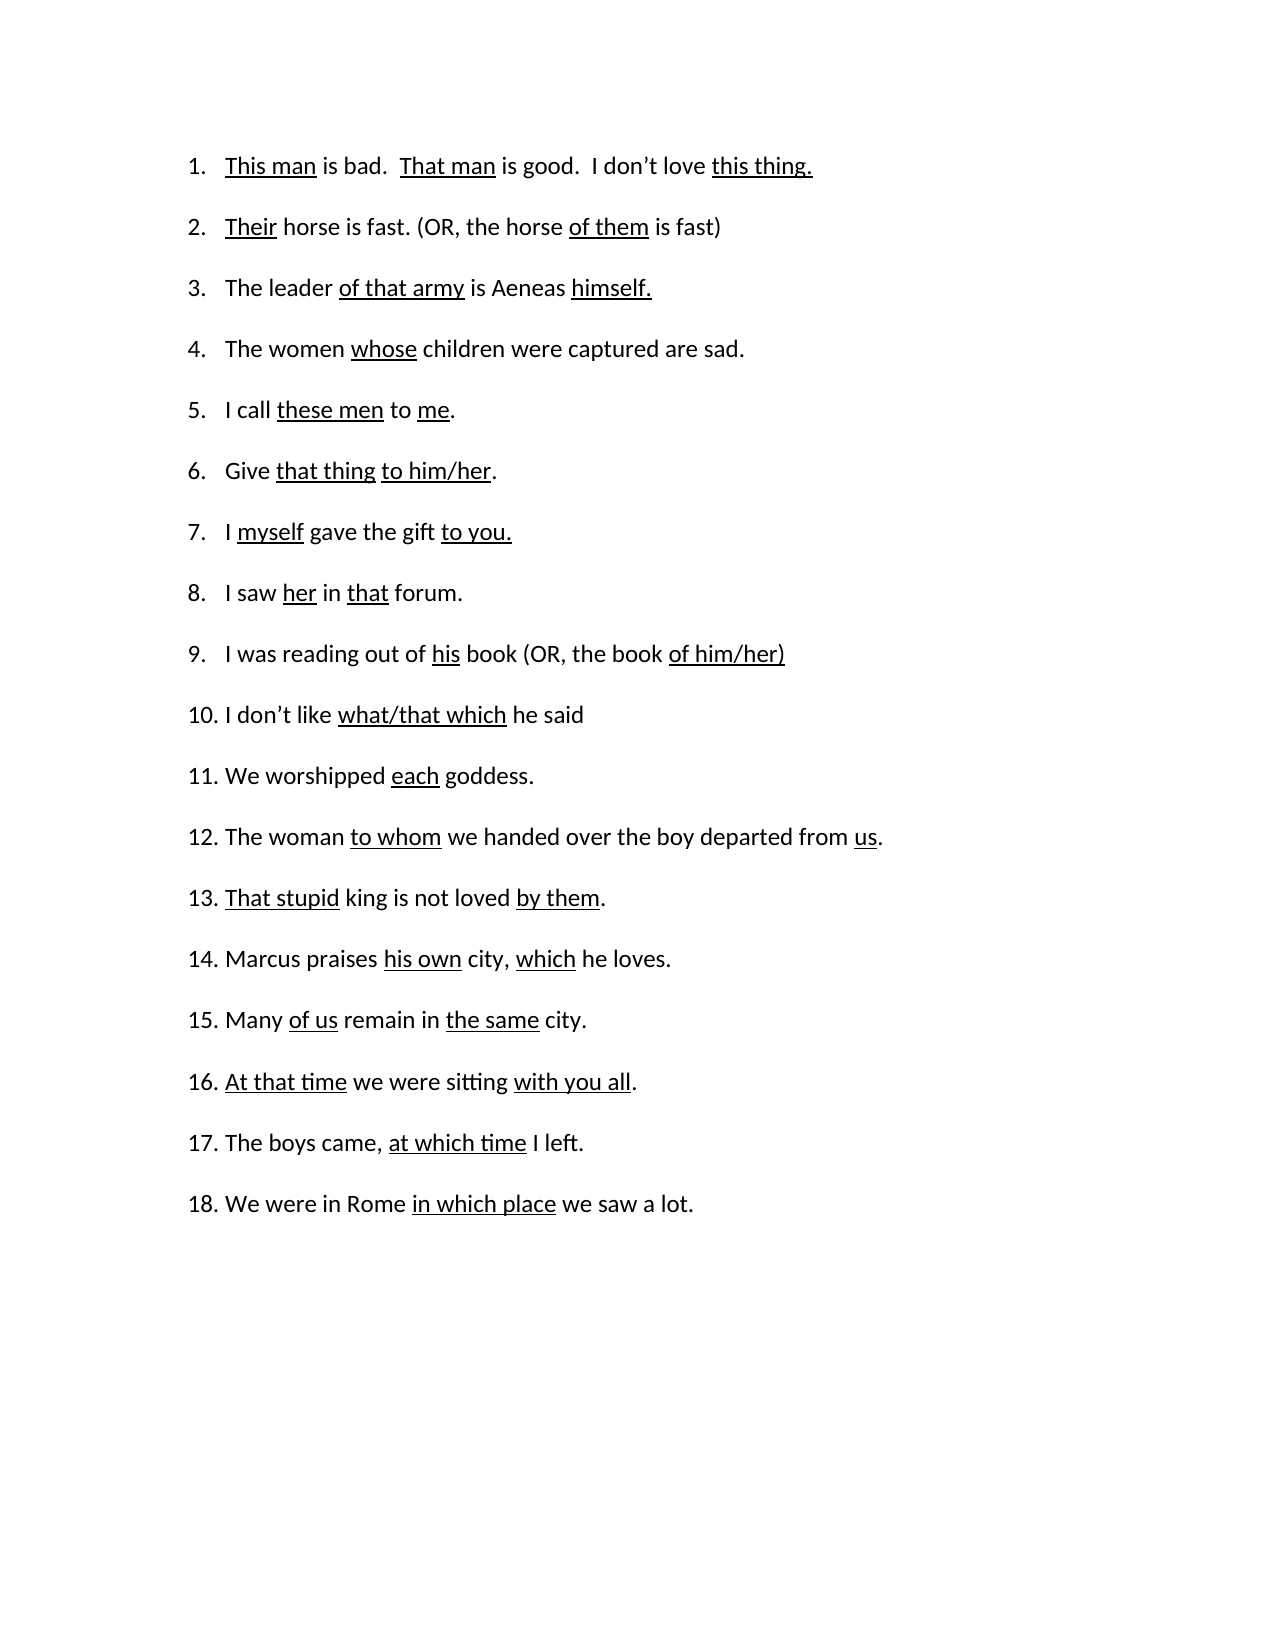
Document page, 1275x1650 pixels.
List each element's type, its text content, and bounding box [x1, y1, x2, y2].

list At that time we were sitting with you all. [187, 1066, 1125, 1096]
list The leader of that army is Aeneas himself. [187, 272, 1125, 303]
list The boys came, at which time I left. [187, 1127, 1125, 1157]
list We worshipped each goddess. [187, 760, 1125, 791]
list I don’t like what/that which he said [187, 699, 1125, 730]
list Their horse is fast. (OR, the horse of them is fast) [187, 211, 1125, 242]
list I myself gave the gift to you. [187, 516, 1125, 547]
list Marcus praises his own city, which he loves. [187, 943, 1125, 974]
list Many of us remain in the same city. [187, 1004, 1125, 1035]
list I was reading out of his book (OR, the book of him/her) [187, 638, 1125, 669]
list This man is bad. That man is good. I don’t love this thing. [187, 150, 1125, 181]
list That stupid king is not loved by them. [187, 882, 1125, 913]
list The women whose children were captured are sad. [187, 333, 1125, 364]
list The woman to whom we handed over the boy departed from us. [187, 821, 1125, 852]
list I saw her in that forum. [187, 577, 1125, 608]
list I call these men to me. [187, 394, 1125, 425]
list We were in Rome in which place we saw a lot. [187, 1188, 1125, 1218]
list Give that thing to him/her. [187, 455, 1125, 486]
